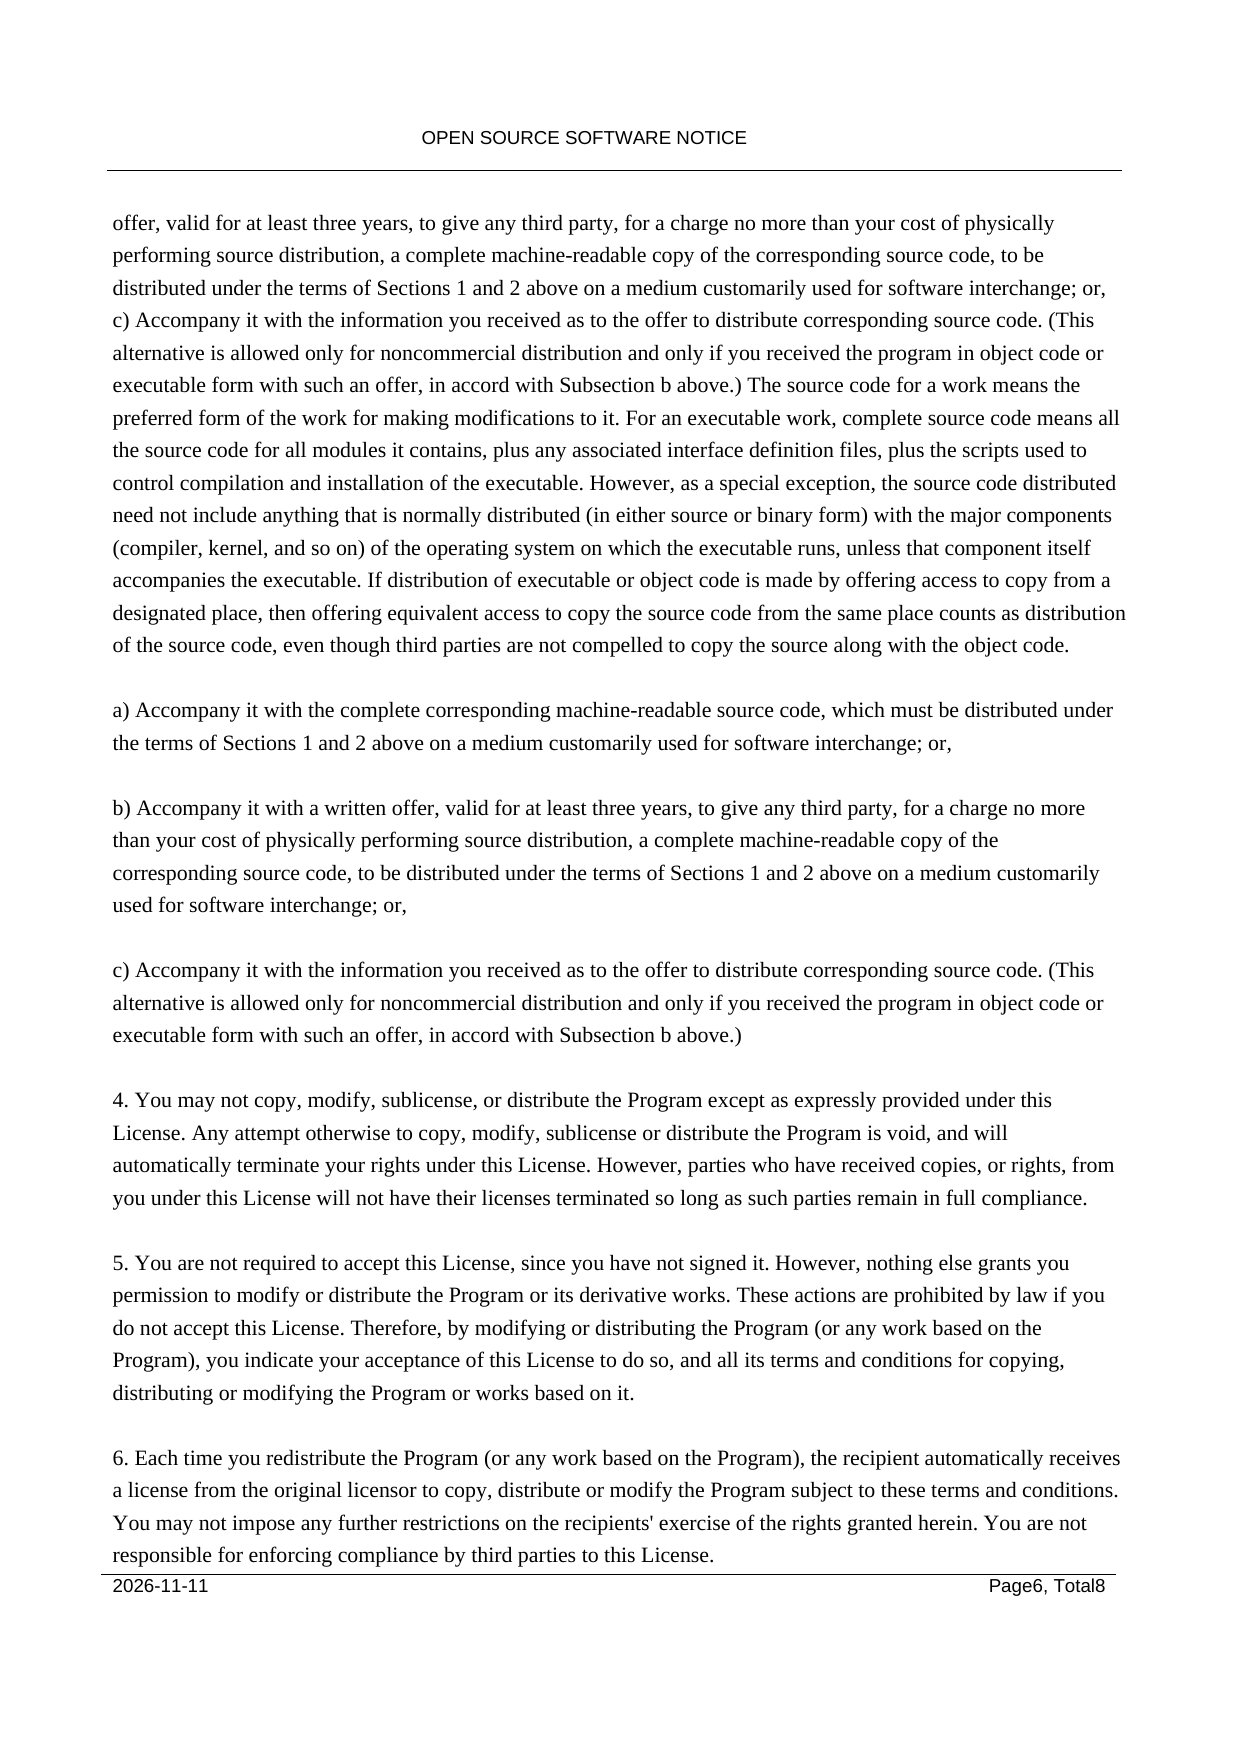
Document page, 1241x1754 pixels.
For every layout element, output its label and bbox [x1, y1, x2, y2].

text [112, 206, 1128, 1571]
